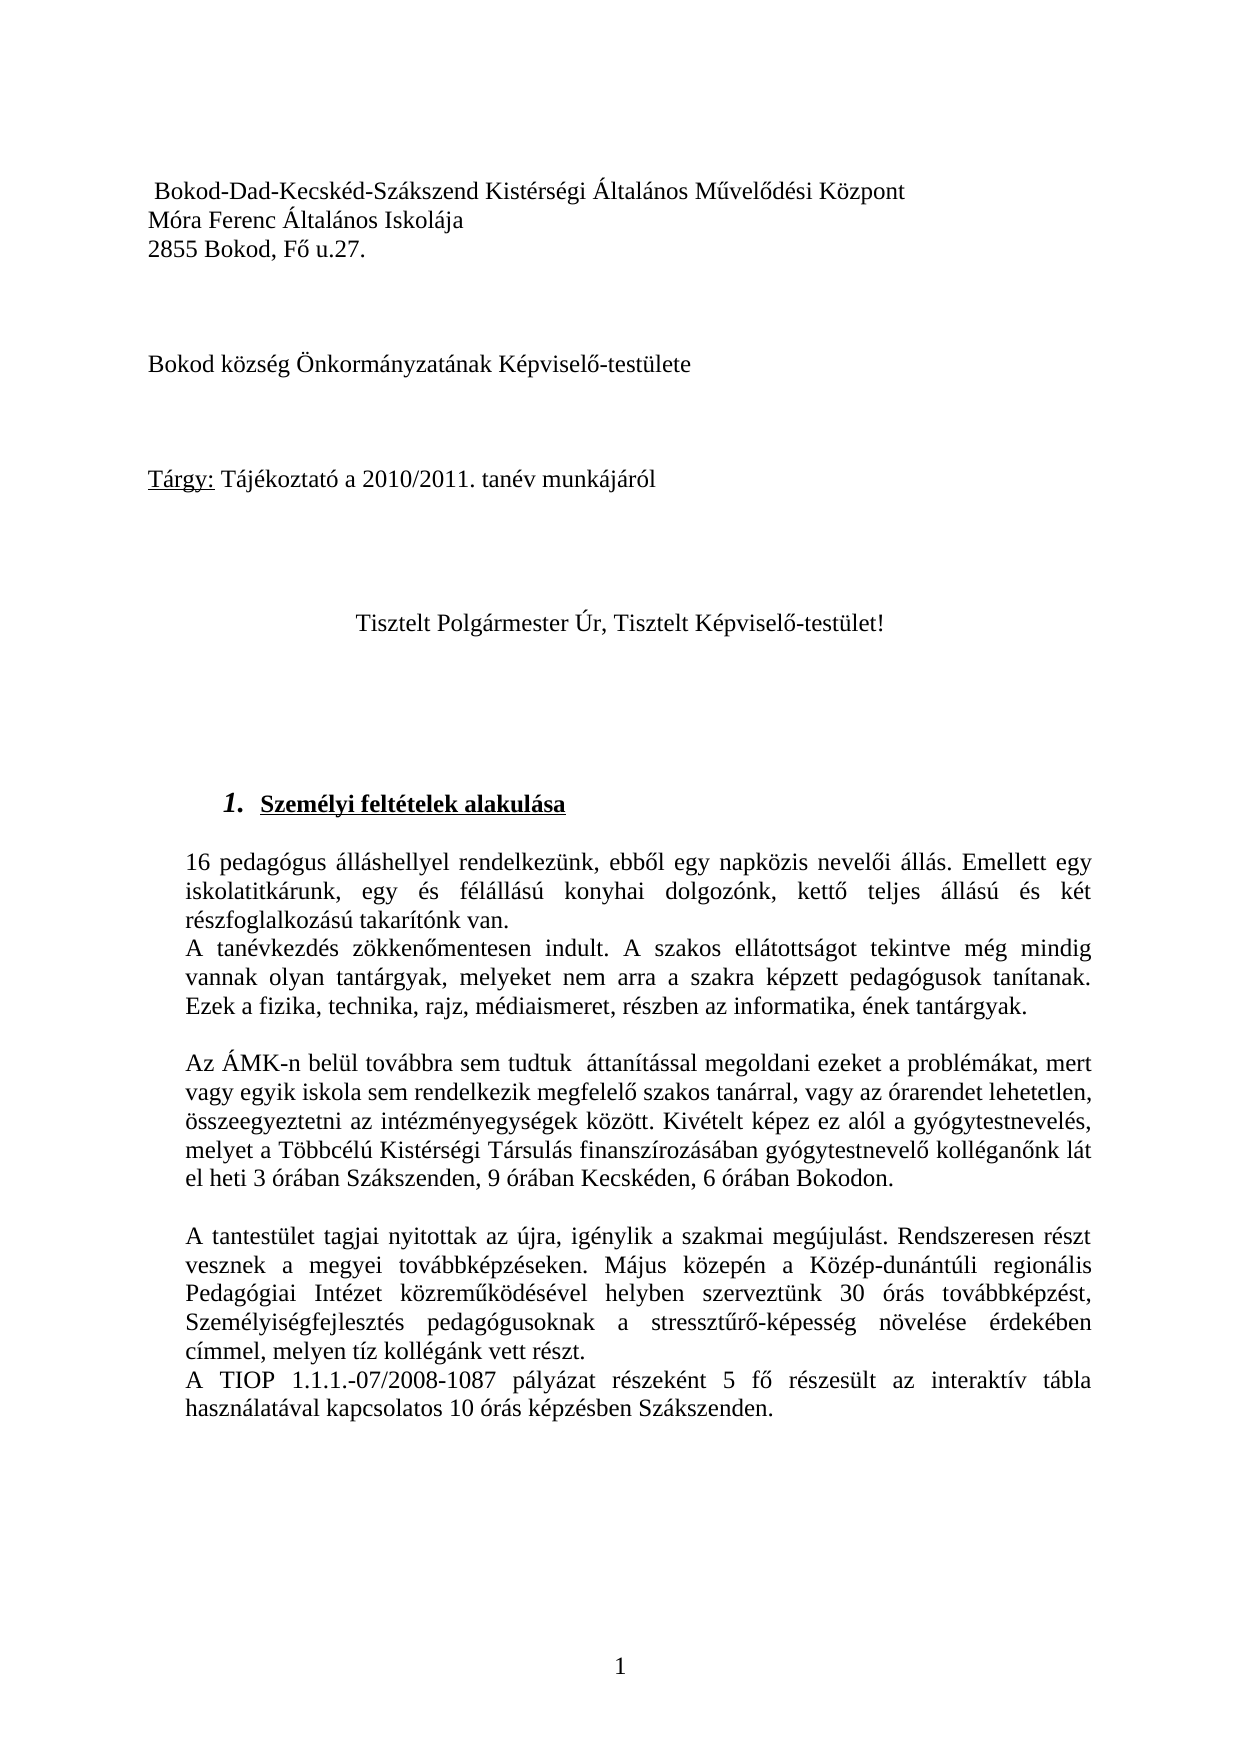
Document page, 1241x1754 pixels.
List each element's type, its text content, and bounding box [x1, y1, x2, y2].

text Tárgy: Tájékoztató a 2010/2011. tanév munkájáról [148, 464, 1092, 493]
text Tisztelt Polgármester Úr, Tisztelt Képviselő-testület! [148, 608, 1092, 636]
text 16 pedagógus álláshellyel rendelkezünk, ebből egy napközis nevelői állás. Emellett egy iskolatitkárunk, egy és félállású konyhai dolgozónk, kettő teljes állású és két részfoglalkozású takarítónk van. [185, 847, 1092, 933]
list Személyi feltételek alakulása [223, 785, 1092, 818]
text Móra Ferenc Általános Iskolája [148, 205, 1092, 234]
text Az ÁMK-n belül továbbra sem tudtuk áttanítással megoldani ezeket a problémákat, mert vagy egyik iskola sem rendelkezik megfelelő szakos tanárral, vagy az órarendet lehetetlen, összeegyeztetni az intézményegységek között. Kivételt képez ez alól a gyógytestnevelés, melyet a Többcélú Kistérségi Társulás finanszírozásában gyógytestnevelő kolléganőnk lát el heti 3 órában Szákszenden, 9 órában Kecskéden, 6 órában Bokodon. [185, 1048, 1092, 1192]
text A tanévkezdés zökkenőmentesen indult. A szakos ellátottságot tekintve még mindig vannak olyan tantárgyak, melyeket nem arra a szakra képzett pedagógusok tanítanak. Ezek a fizika, technika, rajz, médiaismeret, részben az informatika, ének tantárgyak. [185, 933, 1092, 1020]
text A tantestület tagjai nyitottak az újra, igénylik a szakmai megújulást. Rendszeresen részt vesznek a megyei továbbképzéseken. Május közepén a Közép-dunántúli regionális Pedagógiai Intézet közreműködésével helyben szerveztünk 30 órás továbbképzést, Személyiségfejlesztés pedagógusoknak a stressztűrő-képesség növelése érdekében címmel, melyen tíz kollégánk vett részt. [185, 1221, 1092, 1365]
text Bokod község Önkormányzatának Képviselő-testülete [148, 349, 1092, 378]
text A TIOP 1.1.1.-07/2008-1087 pályázat részeként 5 fő részesült az interaktív tábla használatával kapcsolatos 10 órás képzésben Szákszenden. [185, 1365, 1092, 1422]
text 2855 Bokod, Fő u.27. [148, 234, 1092, 263]
text Bokod-Dad-Kecskéd-Szákszend Kistérségi Általános Művelődési Központ [148, 176, 1092, 205]
